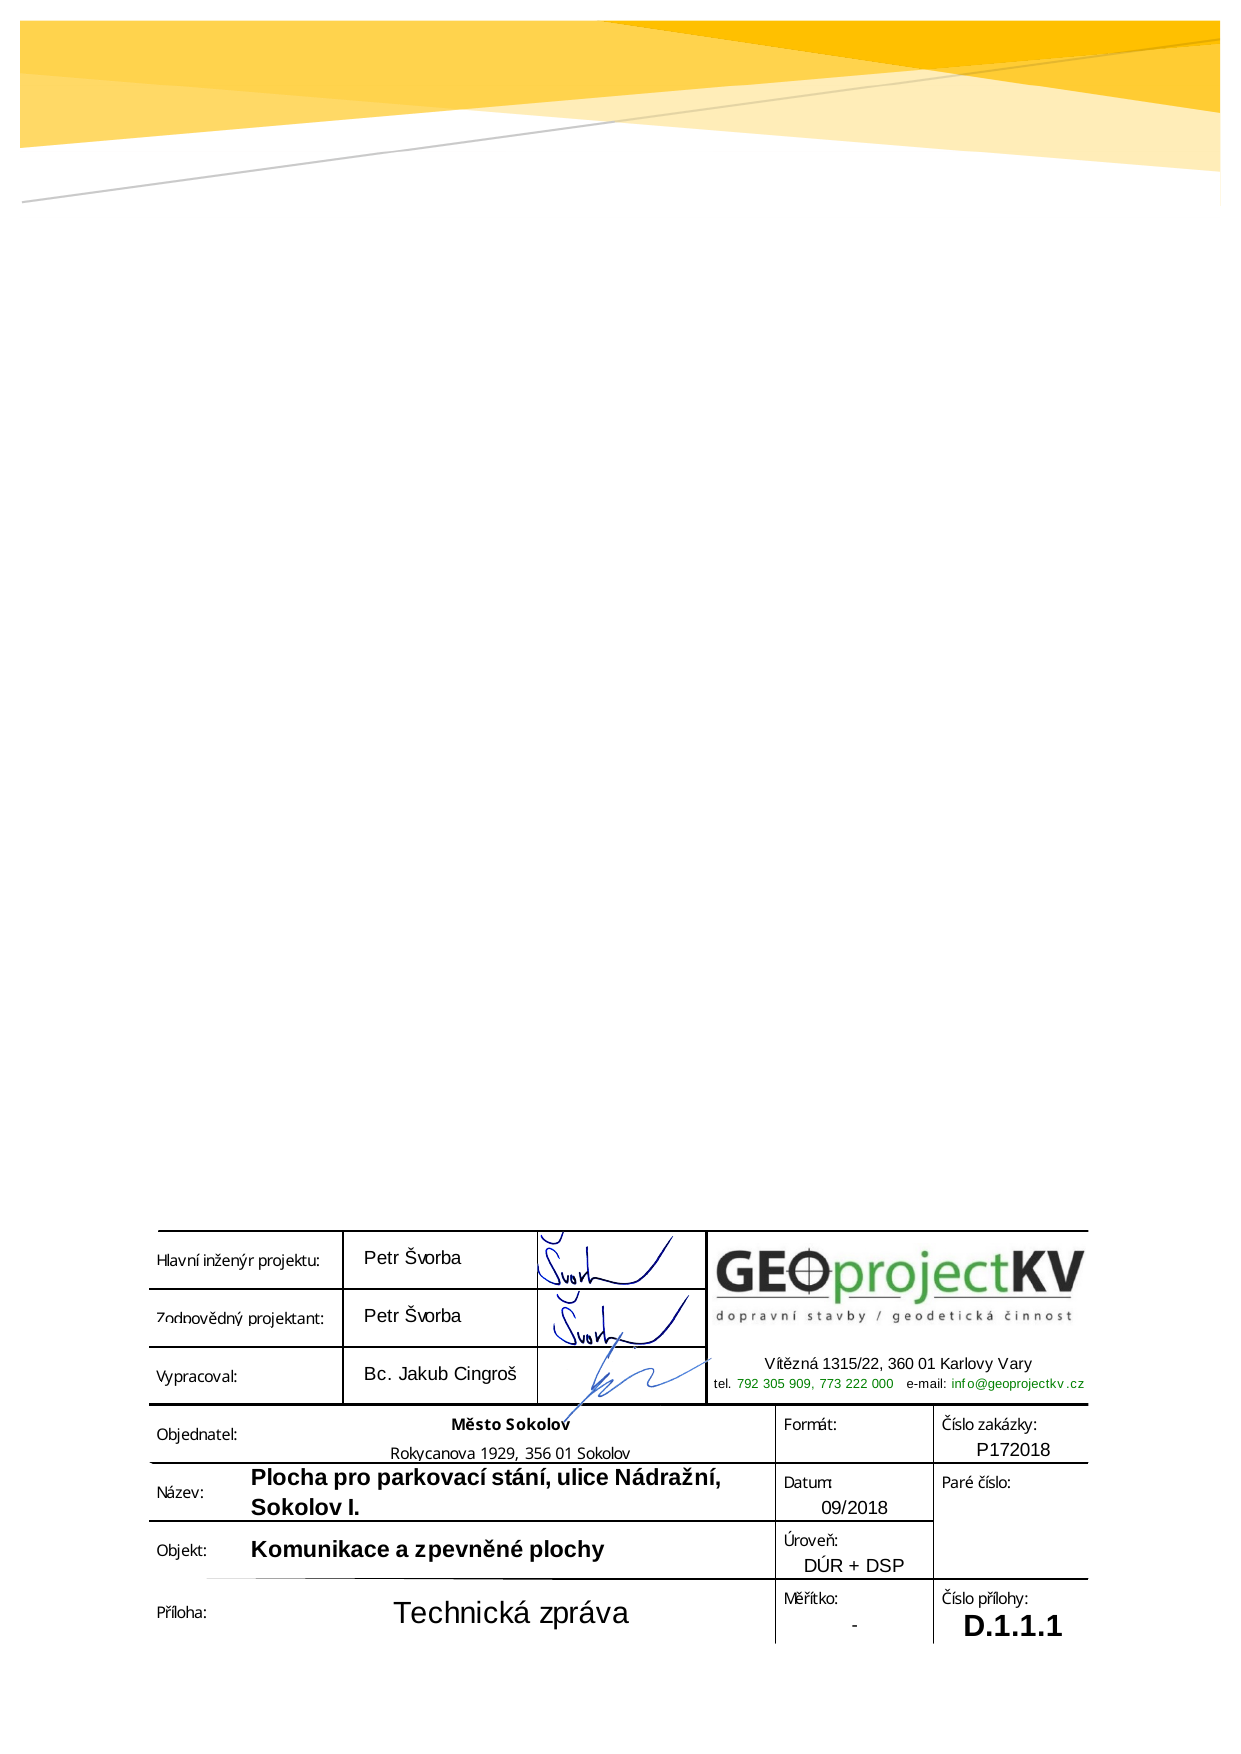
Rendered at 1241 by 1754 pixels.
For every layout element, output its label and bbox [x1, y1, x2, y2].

picture [20, 20, 1221, 218]
